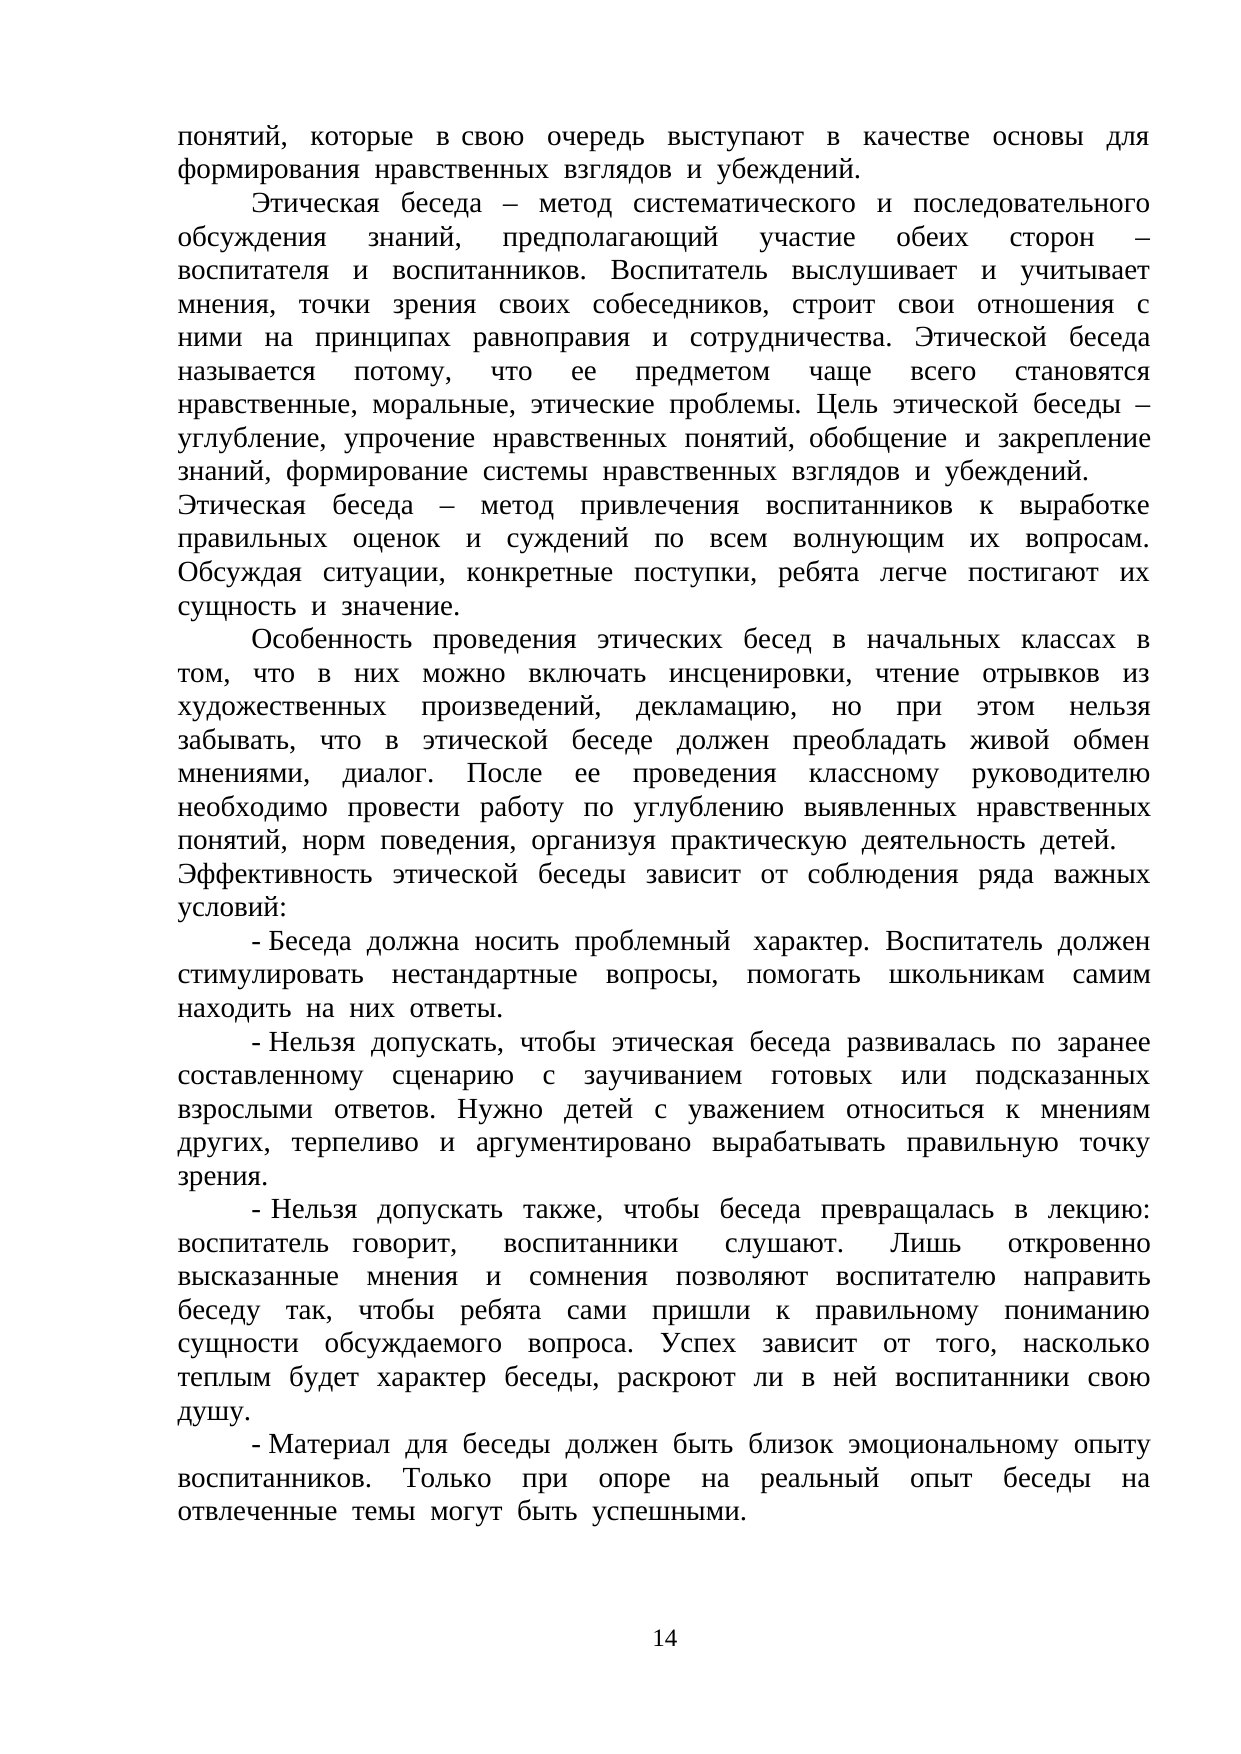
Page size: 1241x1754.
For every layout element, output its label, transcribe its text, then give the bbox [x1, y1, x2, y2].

text - Нельзя допускать также, чтобы беседа превращалась в лекцию: воспитатель говорит, воспитанники слушают. Лишь откровенно высказанные мнения и сомнения позволяют воспитателю направить беседу так, чтобы ребята сами пришли к правильному пониманию сущности обсуждаемого вопроса. Успех зависит от того, насколько теплым будет характер беседы, раскроют ли в ней воспитанники свою душу. [177, 1191, 1152, 1426]
text Этическая беседа – метод привлечения воспитанников к выработке правильных оценок и суждений по всем волнующим их вопросам. Обсуждая ситуации, конкретные поступки, ребята легче постигают их сущность и значение. [177, 487, 1152, 621]
text - Нельзя допускать, чтобы этическая беседа развивалась по заранее составленному сценарию с заучиванием готовых или подсказанных взрослыми ответов. Нужно детей с уважением относиться к мнениям других, терпеливо и аргументировано вырабатывать правильную точку зрения. [177, 1024, 1152, 1191]
text Этическая беседа – метод систематического и последовательного обсуждения знаний, предполагающий участие обеих сторон – воспитателя и воспитанников. Воспитатель выслушивает и учитывает мнения, точки зрения своих собеседников, строит свои отношения с ними на принципах равноправия и сотрудничества. Этической беседа называется потому, что ее предметом чаще всего становятся нравственные, моральные, этические проблемы. Цель этической беседы – углубление, упрочение нравственных понятий, обобщение и закрепление знаний, формирование системы нравственных взглядов и убеждений. [177, 185, 1152, 487]
text - Материал для беседы должен быть близок эмоциональному опыту воспитанников. Только при опоре на реальный опыт беседы на отвлеченные темы могут быть успешными. [177, 1426, 1152, 1527]
text Эффективность этической беседы зависит от соблюдения ряда важных условий: [177, 856, 1152, 923]
text - Беседа должна носить проблемный характер. Воспитатель должен стимулировать нестандартные вопросы, помогать школьникам самим находить на них ответы. [177, 923, 1152, 1024]
text Особенность проведения этических бесед в начальных классах в том, что в них можно включать инсценировки, чтение отрывков из художественных произведений, декламацию, но при этом нельзя забывать, что в этической беседе должен преобладать живой обмен мнениями, диалог. После ее проведения классному руководителю необходимо провести работу по углублению выявленных нравственных понятий, норм поведения, организуя практическую деятельность детей. [177, 621, 1152, 856]
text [177, 118, 1152, 185]
